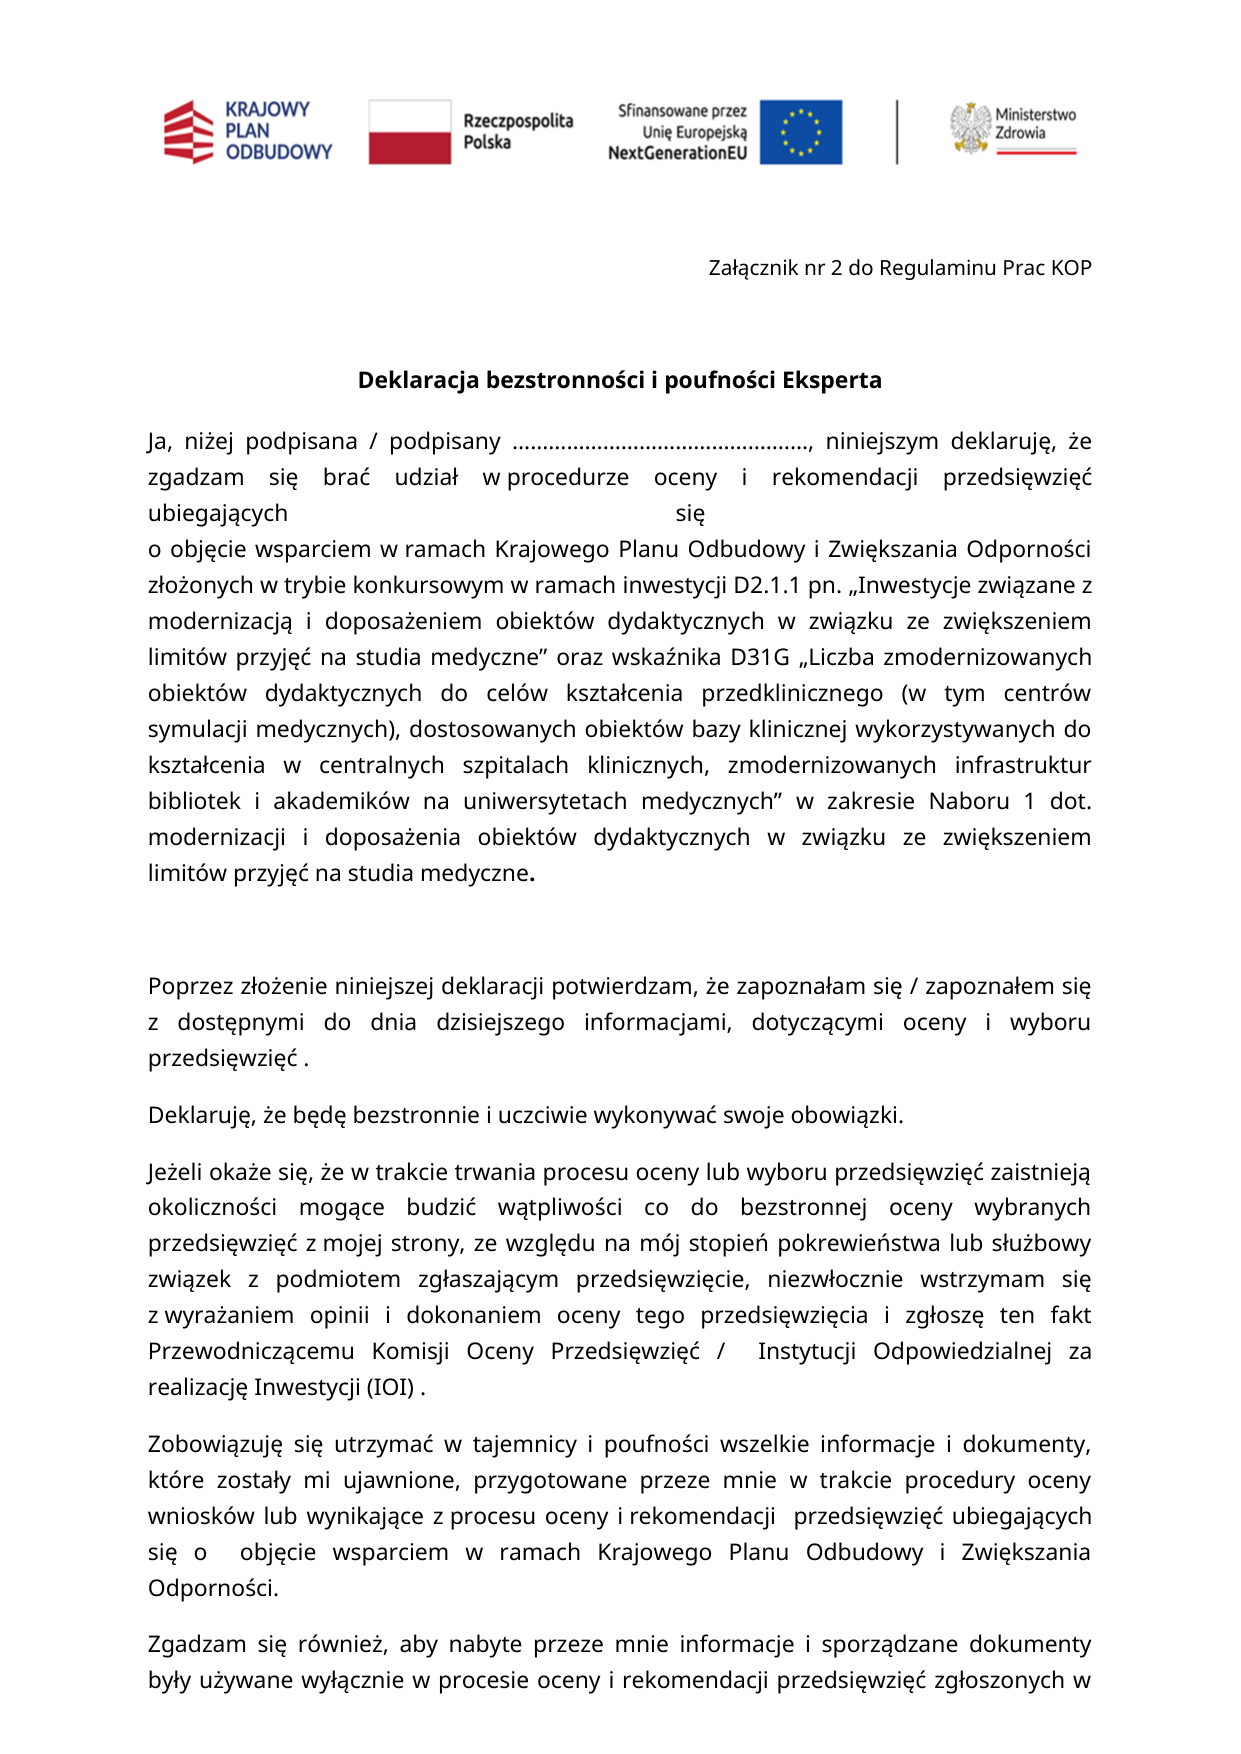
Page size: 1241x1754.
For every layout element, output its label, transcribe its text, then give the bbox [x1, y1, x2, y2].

text Deklaruję, że będę bezstronnie i uczciwie wykonywać swoje obowiązki. [148, 1099, 1093, 1130]
text Jeżeli okaże się, że w trakcie trwania procesu oceny lub wyboru przedsięwzięć zaistnieją okoliczności mogące budzić wątpliwości co do bezstronnej oceny wybranych przedsięwzięć z mojej strony, ze względu na mój stopień pokrewieństwa lub służbowy związek z podmiotem zgłaszającym przedsięwzięcie, niezwłocznie wstrzymam się z wyrażaniem opinii i dokonaniem oceny tego przedsięwzięcia i zgłoszę ten fakt Przewodniczącemu Komisji Oceny Przedsięwzięć / Instytucji Odpowiedzialnej za realizację Inwestycji (IOI) . [148, 1155, 1093, 1402]
picture [147, 73, 1096, 184]
text Załącznik nr 2 do Regulaminu Prac KOP [103, 253, 1093, 281]
text Zobowiązuję się utrzymać w tajemnicy i poufności wszelkie informacje i dokumenty, które zostały mi ujawnione, przygotowane przeze mnie w trakcie procedury oceny wniosków lub wynikające z procesu oceny i rekomendacji przedsięwzięć ubiegających się o objęcie wsparciem w ramach Krajowego Planu Odbudowy i Zwiększania Odporności. [148, 1428, 1093, 1603]
text Ja, niżej podpisana / podpisany ………………………………….………, niniejszym deklaruję, że zgadzam się brać udział w procedurze oceny i rekomendacji przedsięwzięć ubiegających się o objęcie wsparciem w ramach Krajowego Planu Odbudowy i Zwiększania Odporności złożonych w trybie konkursowym w ramach inwestycji D2.1.1 pn. „Inwestycje związane z modernizacją i doposażeniem obiektów dydaktycznych w związku ze zwiększeniem limitów przyjęć na studia medyczne” oraz wskaźnika D31G „Liczba zmodernizowanych obiektów dydaktycznych do celów kształcenia przedklinicznego (w tym centrów symulacji medycznych), dostosowanych obiektów bazy klinicznej wykorzystywanych do kształcenia w centralnych szpitalach klinicznych, zmodernizowanych infrastruktur bibliotek i akademików na uniwersytetach medycznych” w zakresie Naboru 1 dot. modernizacji i doposażenia obiektów dydaktycznych w związku ze zwiększeniem limitów przyjęć na studia medyczne. [148, 425, 1093, 888]
text Poprzez złożenie niniejszej deklaracji potwierdzam, że zapoznałam się / zapoznałem się z dostępnymi do dnia dzisiejszego informacjami, dotyczącymi oceny i wyboru przedsięwzięć . [148, 970, 1093, 1073]
text Deklaracja bezstronności i poufności Eksperta [148, 364, 1093, 396]
